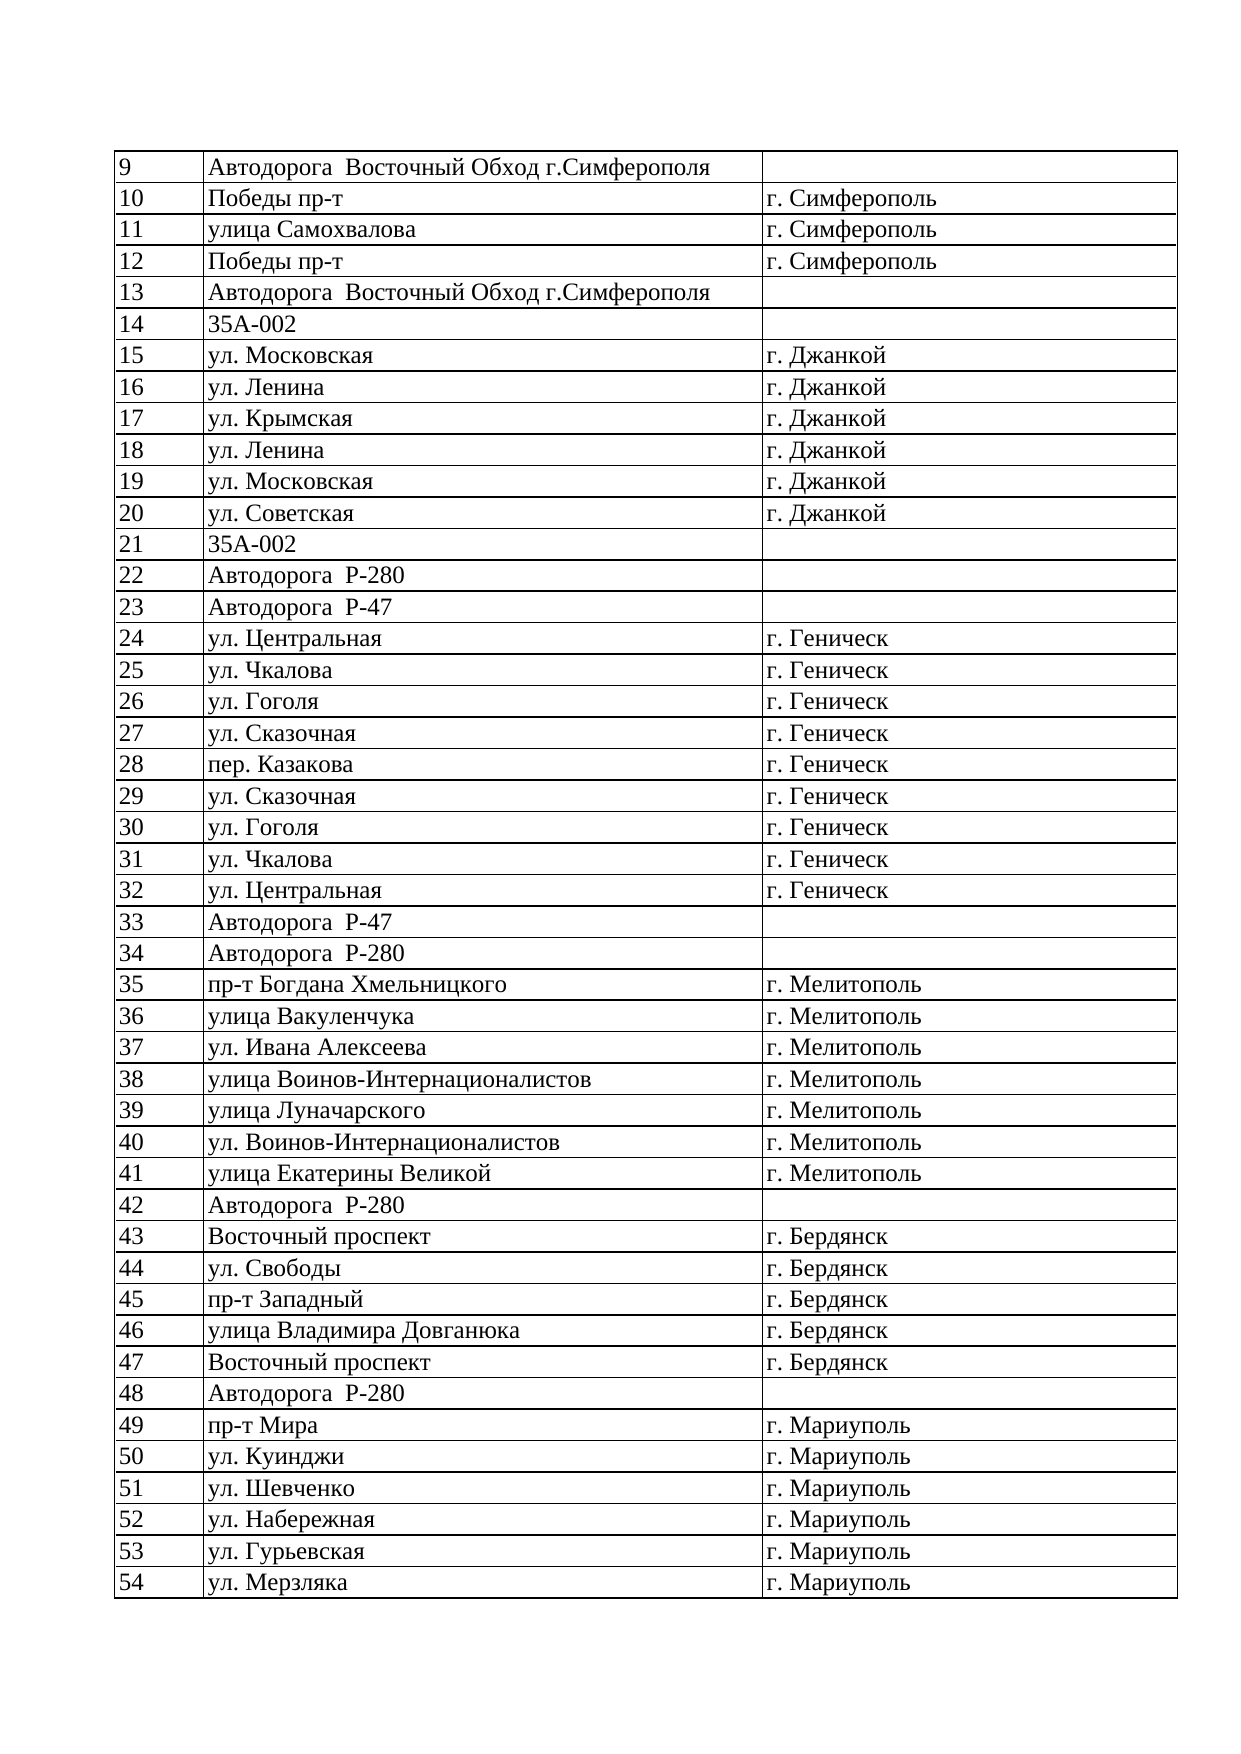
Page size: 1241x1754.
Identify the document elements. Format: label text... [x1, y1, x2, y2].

table_cell 35 [115, 969, 203, 999]
table_cell 16 [115, 371, 203, 402]
table_cell г. Геническ [763, 622, 1177, 653]
table_cell ул. Крымская [204, 403, 762, 433]
table_cell 45 [115, 1284, 203, 1314]
table_cell г. Мелитополь [763, 999, 1177, 1031]
table_cell 28 [115, 749, 203, 779]
table_cell 19 [115, 466, 203, 496]
table_cell г. Джанкой [763, 402, 1177, 433]
table_cell г. Симферополь [763, 181, 1177, 213]
table_cell 34 [115, 938, 203, 968]
table_cell 37 [115, 1032, 203, 1062]
table_cell пр-т Мира [204, 1410, 762, 1440]
table_cell Автодорога Р-280 [204, 1378, 762, 1408]
table_cell г. Геническ [763, 842, 1177, 873]
table_cell [763, 936, 1177, 968]
table_cell улица Владимира Довганюка [204, 1316, 762, 1345]
table_cell Автодорога Р-47 [204, 592, 762, 622]
table_cell 42 [115, 1189, 203, 1219]
table_cell г. Мариуполь [763, 1408, 1177, 1440]
table_cell г. Геническ [763, 779, 1177, 811]
table_cell Победы пр-т [204, 183, 762, 213]
table_cell г. Бердянск [763, 1345, 1177, 1377]
table_cell 35А-002 [204, 309, 762, 339]
table_cell 12 [115, 245, 203, 276]
table_cell 24 [115, 623, 203, 653]
table_cell г. Геническ [763, 653, 1177, 685]
table_cell 20 [115, 497, 203, 527]
table_cell 40 [115, 1126, 203, 1157]
table_cell г. Мариуполь [763, 1471, 1177, 1503]
table_cell ул. Гоголя [204, 812, 762, 842]
table_cell [763, 905, 1177, 936]
table_cell ул. Сказочная [204, 781, 762, 811]
table_cell 15 [115, 340, 203, 370]
table_cell г. Бердянск [763, 1283, 1177, 1314]
table_cell г. Мелитополь [763, 968, 1177, 999]
table_cell г. Бердянск [763, 1251, 1177, 1282]
table_cell Автодорога Р-280 [204, 1190, 762, 1219]
table_cell ул. Шевченко [204, 1473, 762, 1503]
table_cell ул. Центральная [204, 623, 762, 653]
table_cell пр-т Богдана Хмельницкого [204, 970, 762, 999]
table_cell г. Джанкой [763, 496, 1177, 527]
table_cell ул. Ивана Алексеева [204, 1032, 762, 1062]
table_cell ул. Сказочная [204, 718, 762, 748]
table_cell 44 [115, 1252, 203, 1282]
table_cell 17 [115, 403, 203, 433]
table_cell ул. Гурьевская [204, 1536, 762, 1566]
table_cell г. Геническ [763, 874, 1177, 905]
table_cell ул. Ленина [204, 435, 762, 464]
table_cell [763, 559, 1177, 590]
table_cell 53 [115, 1535, 203, 1566]
table_cell 29 [115, 780, 203, 811]
table_cell 36 [115, 1000, 203, 1031]
table_cell 48 [115, 1378, 203, 1408]
table_cell ул. Советская [204, 498, 762, 527]
table_cell 23 [115, 591, 203, 622]
table_cell г. Бердянск [763, 1314, 1177, 1345]
table_cell 52 [115, 1504, 203, 1534]
table_cell ул. Воинов-Интернационалистов [204, 1127, 762, 1157]
table_cell [763, 152, 1177, 181]
table_cell 39 [115, 1095, 203, 1125]
table_cell 11 [115, 214, 203, 244]
table_cell Восточный проспект [204, 1221, 762, 1251]
table_cell г. Мариуполь [763, 1440, 1177, 1471]
table_cell г. Джанкой [763, 433, 1177, 464]
table_cell 9 [115, 152, 203, 181]
table_cell ул. Ленина [204, 372, 762, 402]
table_cell улица Воинов-Интернационалистов [204, 1064, 762, 1094]
table_cell [763, 276, 1177, 307]
table_cell 41 [115, 1158, 203, 1188]
table_cell ул. Набережная [204, 1504, 762, 1534]
table_cell 25 [115, 654, 203, 685]
table_cell г. Мелитополь [763, 1157, 1177, 1188]
table_cell г. Джанкой [763, 465, 1177, 496]
table_cell 35А-002 [204, 529, 762, 559]
table_cell [763, 1188, 1177, 1219]
table_cell 30 [115, 812, 203, 842]
table_cell Автодорога Р-280 [204, 938, 762, 968]
table_cell г. Мариуполь [763, 1534, 1177, 1566]
table_cell 18 [115, 434, 203, 464]
table_cell г. Геническ [763, 685, 1177, 716]
table_cell ул. Мерзляка [204, 1567, 762, 1597]
table_cell 54 [115, 1567, 203, 1597]
table_cell 46 [115, 1315, 203, 1345]
table_cell 27 [115, 717, 203, 748]
table_cell г. Мелитополь [763, 1125, 1177, 1157]
table_cell Победы пр-т [204, 246, 762, 276]
table_cell г. Мелитополь [763, 1031, 1177, 1062]
table_cell 49 [115, 1409, 203, 1440]
table_cell г. Геническ [763, 748, 1177, 779]
table_cell ул. Чкалова [204, 844, 762, 873]
table_cell Автодорога Восточный Обход г.Симферополя [204, 152, 762, 181]
table_cell 50 [115, 1441, 203, 1471]
table_cell г. Геническ [763, 811, 1177, 842]
table_cell г. Симферополь [763, 213, 1177, 244]
table_cell пр-т Западный [204, 1284, 762, 1314]
table_cell 13 [115, 277, 203, 307]
table_cell г. Мелитополь [763, 1094, 1177, 1125]
table_cell ул. Московская [204, 340, 762, 370]
table_cell ул. Центральная [204, 875, 762, 905]
table_cell 14 [115, 308, 203, 339]
table_cell г. Джанкой [763, 370, 1177, 402]
table_cell [763, 528, 1177, 559]
table_cell [763, 307, 1177, 339]
table_cell Автодорога Р-280 [204, 561, 762, 590]
table_cell г. Мариуполь [763, 1503, 1177, 1534]
table_cell ул. Куинджи [204, 1441, 762, 1471]
table_cell улица Екатерины Великой [204, 1158, 762, 1188]
table_cell [763, 590, 1177, 622]
table_cell улица Вакуленчука [204, 1001, 762, 1031]
table_cell Автодорога Восточный Обход г.Симферополя [204, 277, 762, 307]
table_cell 33 [115, 906, 203, 936]
table_cell 32 [115, 875, 203, 905]
table_cell Автодорога Р-47 [204, 907, 762, 936]
table_cell ул. Гоголя [204, 686, 762, 716]
table_cell 10 [115, 183, 203, 213]
table_cell [763, 1377, 1177, 1408]
table_cell 26 [115, 686, 203, 716]
table_cell 31 [115, 843, 203, 873]
table_cell 22 [115, 560, 203, 590]
table_cell улица Луначарского [204, 1095, 762, 1125]
table_cell г. Симферополь [763, 244, 1177, 276]
table_cell 38 [115, 1063, 203, 1094]
table_cell г. Бердянск [763, 1220, 1177, 1251]
table_cell ул. Московская [204, 466, 762, 496]
table_cell 43 [115, 1221, 203, 1251]
table_cell 21 [115, 529, 203, 559]
table_cell ул. Чкалова [204, 655, 762, 685]
table_cell г. Геническ [763, 716, 1177, 748]
table_cell пер. Казакова [204, 749, 762, 779]
table_cell улица Самохвалова [204, 215, 762, 244]
table_cell г. Мелитополь [763, 1062, 1177, 1094]
table_cell Восточный проспект [204, 1347, 762, 1377]
table_cell 47 [115, 1346, 203, 1377]
table_cell г. Мариуполь [763, 1566, 1177, 1597]
table_cell ул. Свободы [204, 1253, 762, 1282]
table_cell г. Джанкой [763, 339, 1177, 370]
table_cell 51 [115, 1472, 203, 1503]
